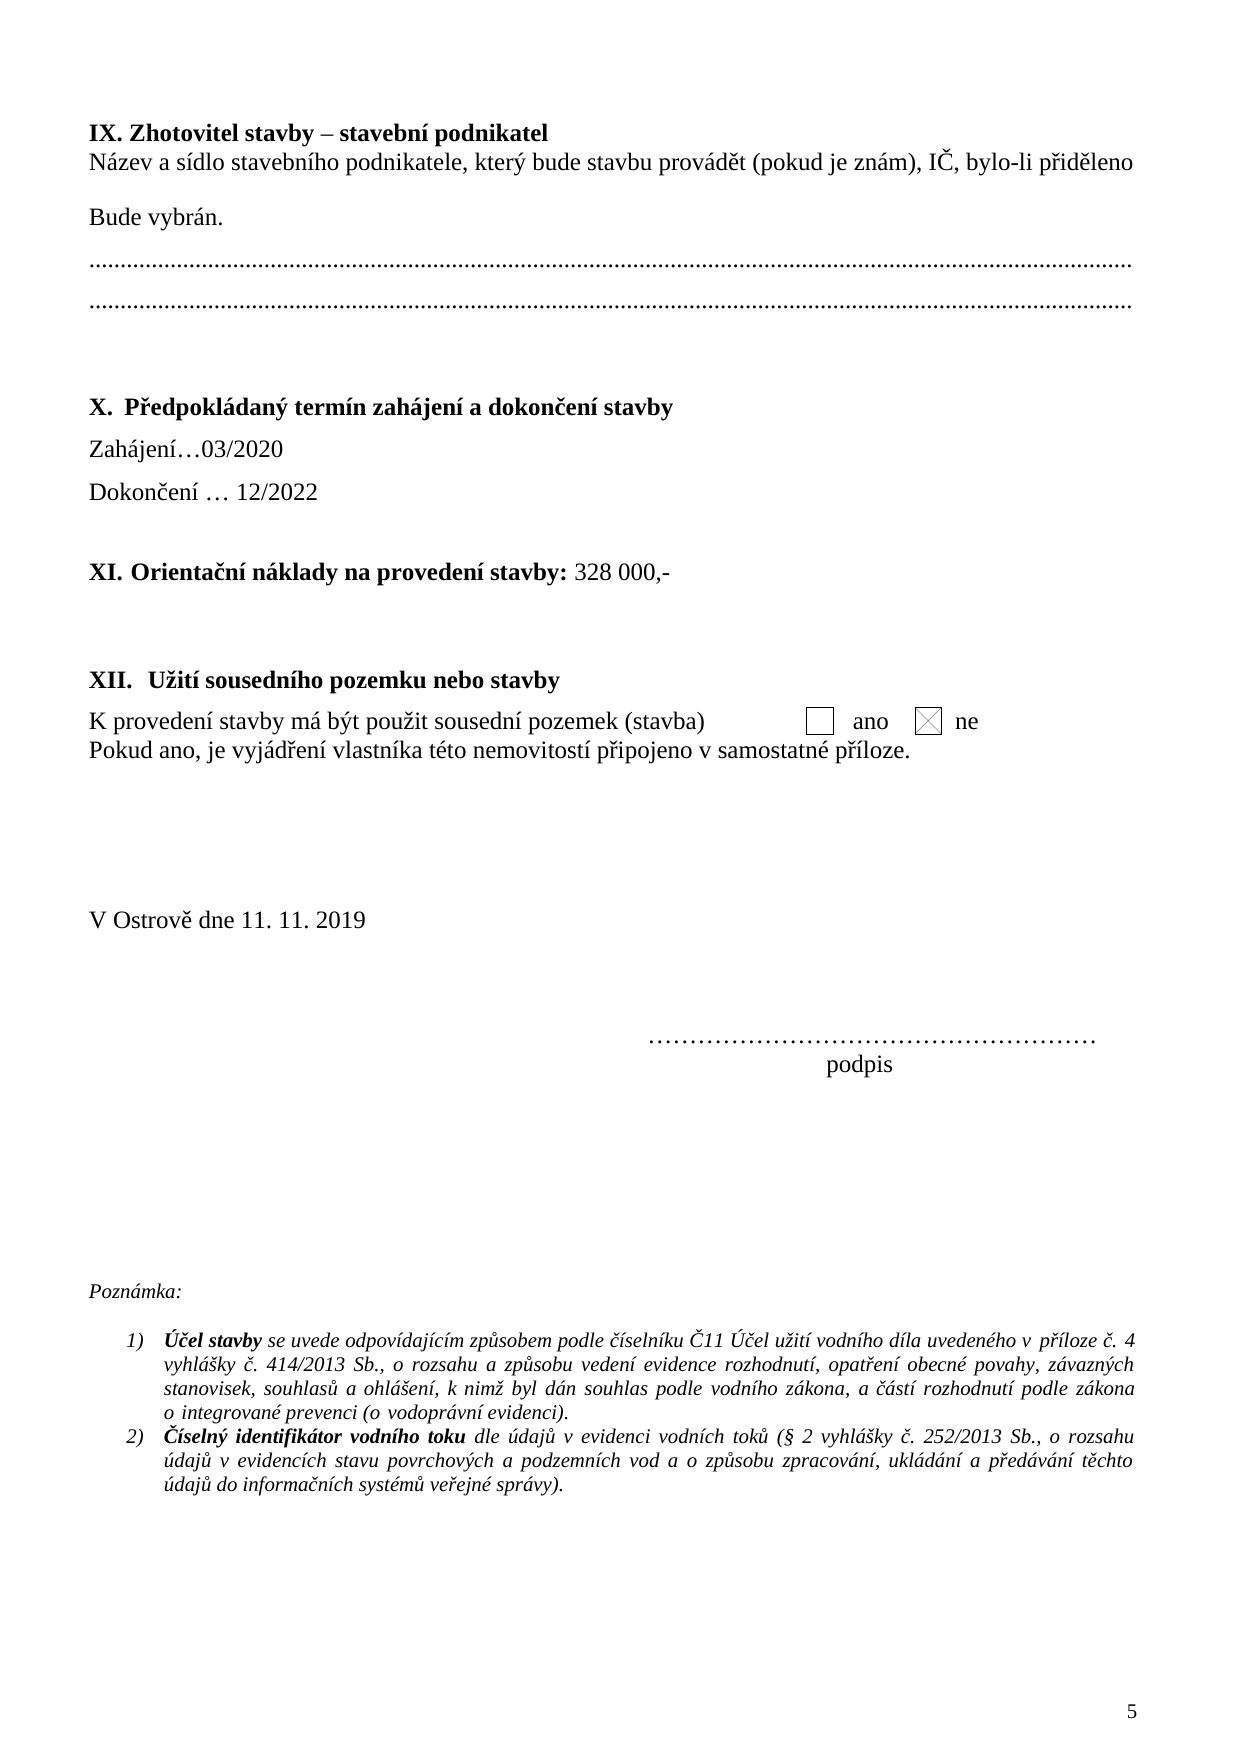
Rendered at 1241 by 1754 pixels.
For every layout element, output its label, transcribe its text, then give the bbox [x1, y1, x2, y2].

list Orientační náklady na provedení stavby: 328 000,- [89, 557, 1137, 586]
text Pokud ano, je vyjádření vlastníka této nemovitostí připojeno v samostatné příloze. [89, 735, 1137, 764]
list Užití sousedního pozemku nebo stavby [89, 665, 1137, 694]
text ……………………………………………… [591, 1021, 1137, 1049]
text Poznámka: [89, 1279, 1137, 1303]
text K provedení stavby má být použit sousední pozemek (stavba) ano ne [89, 706, 1137, 735]
text ....................................................................................................................................................................... [89, 244, 1137, 272]
text Zahájení…03/2020 [89, 434, 1137, 462]
text IX. Zhotovitel stavby – stavební podnikatel [89, 118, 1137, 147]
text podpis [768, 1049, 1137, 1078]
text Dokončení … 12/2022 [89, 477, 1137, 506]
text V Ostrově dne 11. 11. 2019 [89, 906, 1137, 934]
text Název a sídlo stavebního podnikatele, který bude stavbu provádět (pokud je znám), IČ, bylo-li přiděleno [89, 147, 1137, 176]
list Účel stavby se uvede odpovídajícím způsobem podle číselníku Č11 Účel užití vodního díla uvedeného v příloze č. 4 vyhlášky č. 414/2013 Sb., o rozsahu a způsobu vedení evidence rozhodnutí, opatření obecné povahy, závazných stanovisek, souhlasů a ohlášení, k nimž byl dán souhlas podle vodního zákona, a částí rozhodnutí podle zákona o integrované prevenci (o vodoprávní evidenci). [126, 1328, 1137, 1424]
list Předpokládaný termín zahájení a dokončení stavby [89, 392, 1137, 421]
text Bude vybrán. [89, 202, 1137, 231]
list Číselný identifikátor vodního toku dle údajů v evidenci vodních toků (§ 2 vyhlášky č. 252/2013 Sb., o rozsahu údajů v evidencích stavu povrchových a podzemních vod a o způsobu zpracování, ukládání a předávání těchto údajů do informačních systémů veřejné správy). [126, 1424, 1137, 1496]
text ....................................................................................................................................................................... [89, 285, 1137, 314]
